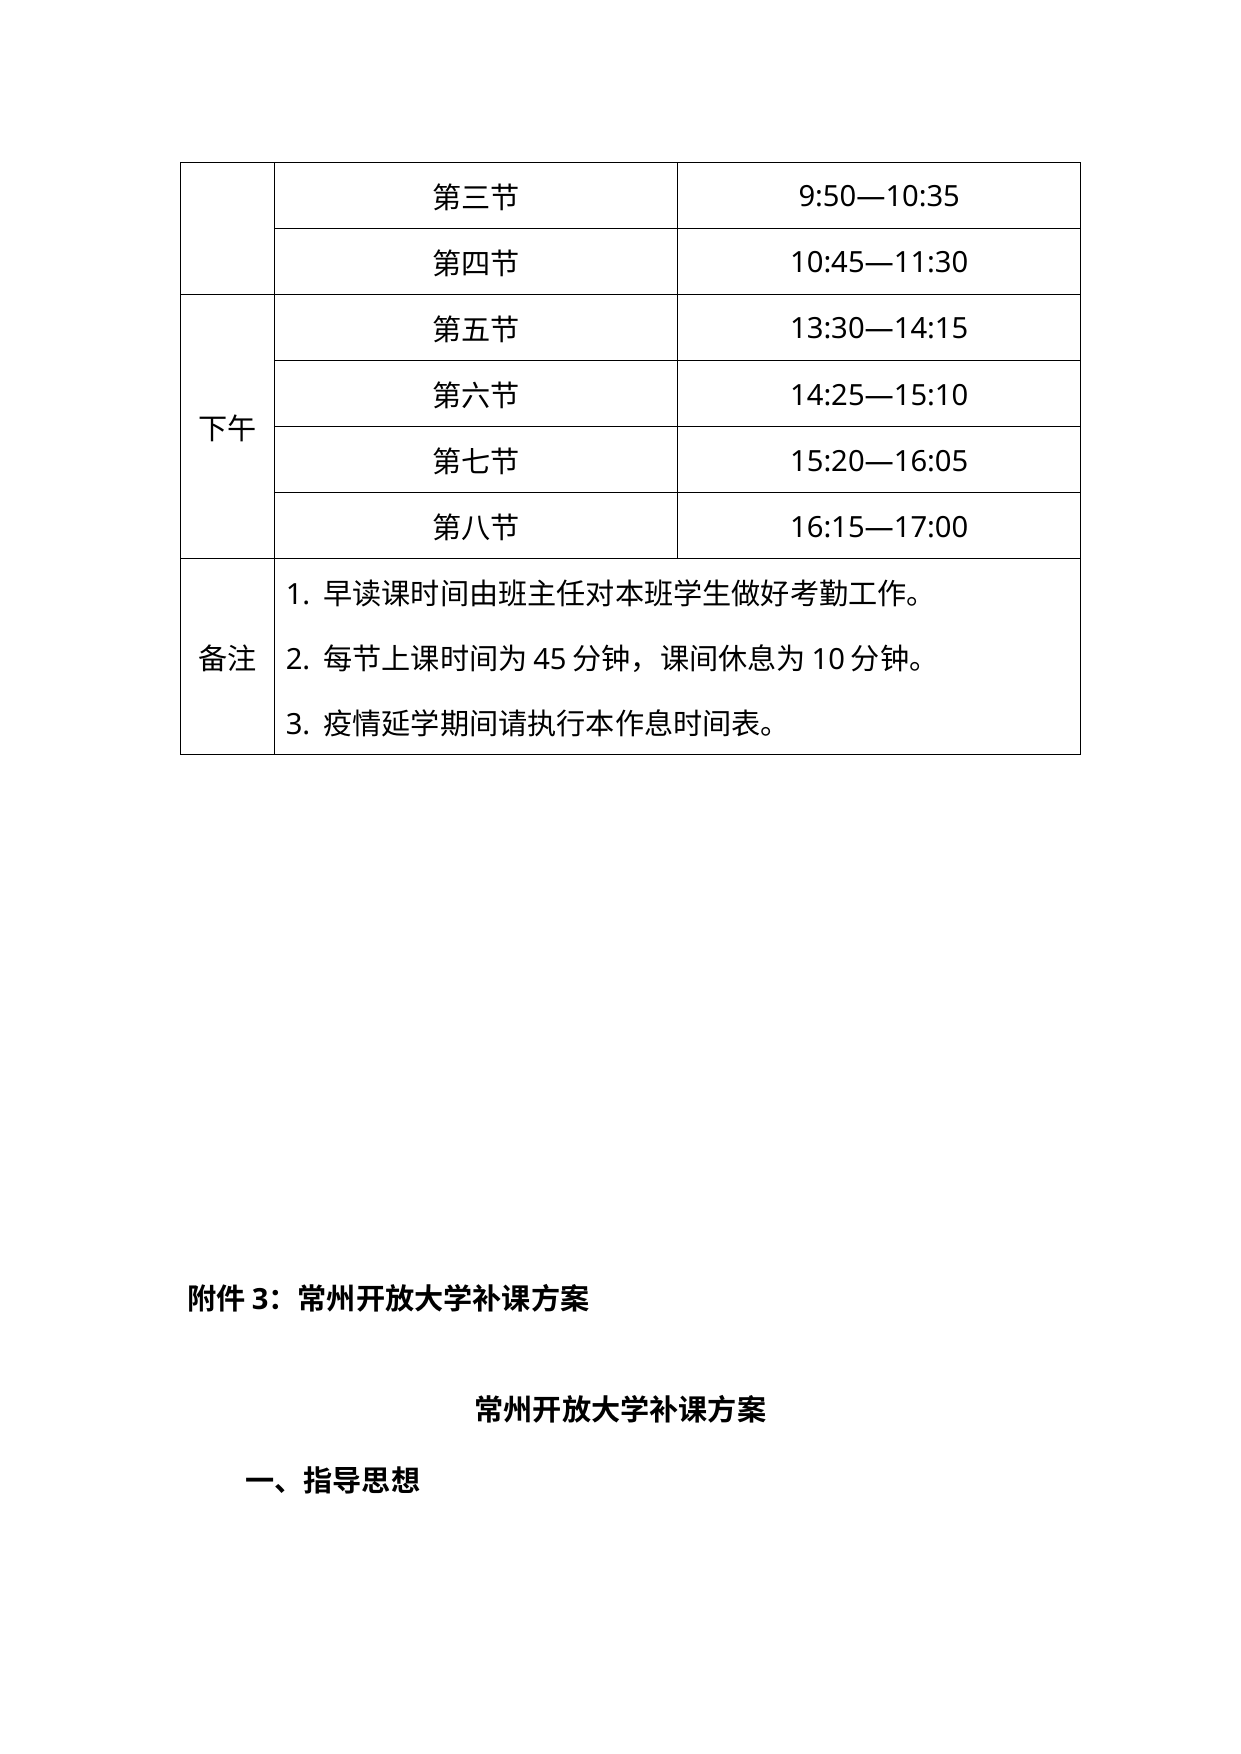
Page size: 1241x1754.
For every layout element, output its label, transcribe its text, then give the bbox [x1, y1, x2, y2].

table_cell 第八节 [275, 493, 677, 558]
table_cell 第七节 [275, 427, 677, 492]
table_cell 第四节 [275, 229, 677, 294]
table_cell 下午 [181, 295, 274, 558]
table_cell 备注 [181, 559, 274, 754]
table_cell 早读课时间由班主任对本班学生做好考勤工作。 每节上课时间为45分钟，课间休息为10分钟。 疫情延学期间请执行本作息时间表。 [275, 559, 1080, 754]
table_cell 第六节 [275, 361, 677, 426]
text 一、指导思想 [187, 1446, 1053, 1511]
table_cell 第三节 [275, 163, 677, 228]
table_cell 14:25—15:10 [678, 361, 1080, 426]
list 附件3：常州开放大学补课方案 [187, 1264, 1053, 1329]
table_cell 9:50—10:35 [678, 163, 1080, 228]
table_cell 13:30—14:15 [678, 295, 1080, 360]
table_cell 10:45—11:30 [678, 229, 1080, 294]
text 常州开放大学补课方案 [187, 1375, 1053, 1440]
table_cell 16:15—17:00 [678, 493, 1080, 558]
table_cell 第五节 [275, 295, 677, 360]
table_cell 15:20—16:05 [678, 427, 1080, 492]
